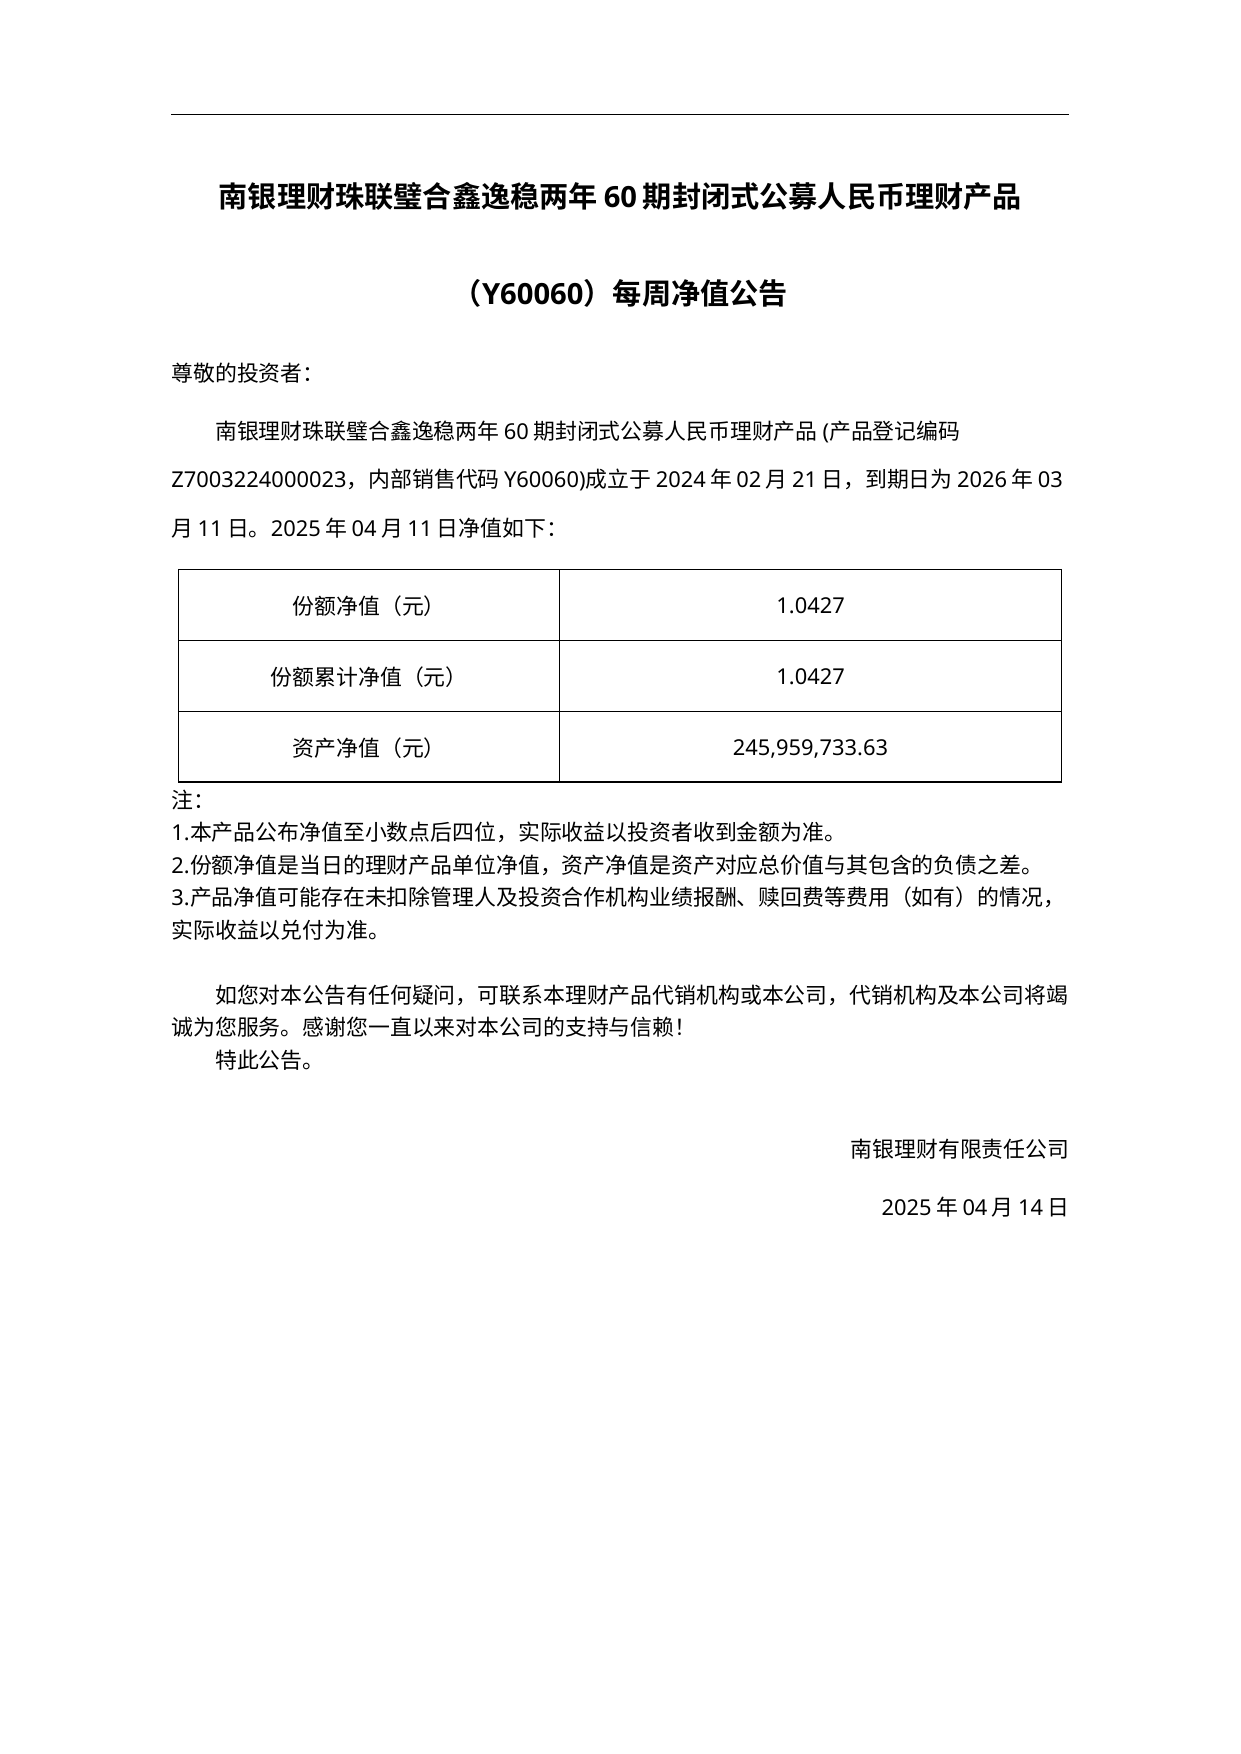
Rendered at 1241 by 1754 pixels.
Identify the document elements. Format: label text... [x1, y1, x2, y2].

text 注： [171, 782, 1069, 815]
table_cell 份额累计净值（元） [179, 641, 559, 711]
text 特此公告。 [171, 1042, 1069, 1075]
table_header 份额净值（元） [179, 570, 559, 640]
table_header 1.0427 [560, 570, 1061, 640]
text 如您对本公告有任何疑问，可联系本理财产品代销机构或本公司，代销机构及本公司将竭诚为您服务。感谢您一直以来对本公司的支持与信赖！ [171, 977, 1069, 1042]
table_cell 资产净值（元） [179, 712, 559, 781]
table_cell 245,959,733.63 [560, 712, 1061, 781]
text 南银理财有限责任公司 [171, 1132, 1069, 1164]
text 南银理财珠联璧合鑫逸稳两年60期封闭式公募人民币理财产品 (产品登记编码Z7003224000023，内部销售代码Y60060)成立于2024年02月21日，到期日为2026年03月11日。2025年04月11日净值如下： [171, 413, 1069, 543]
text 南银理财珠联璧合鑫逸稳两年60期封闭式公募人民币理财产品（Y60060）每周净值公告 [171, 162, 1069, 324]
text 2025年04月14日 [171, 1190, 1069, 1222]
text 2.份额净值是当日的理财产品单位净值，资产净值是资产对应总价值与其包含的负债之差。 [171, 847, 1069, 880]
text 尊敬的投资者： [171, 355, 1069, 388]
text 3.产品净值可能存在未扣除管理人及投资合作机构业绩报酬、赎回费等费用（如有）的情况，实际收益以兑付为准。 [171, 880, 1069, 945]
table_cell 1.0427 [560, 641, 1061, 711]
text 1.本产品公布净值至小数点后四位，实际收益以投资者收到金额为准。 [171, 815, 1069, 847]
